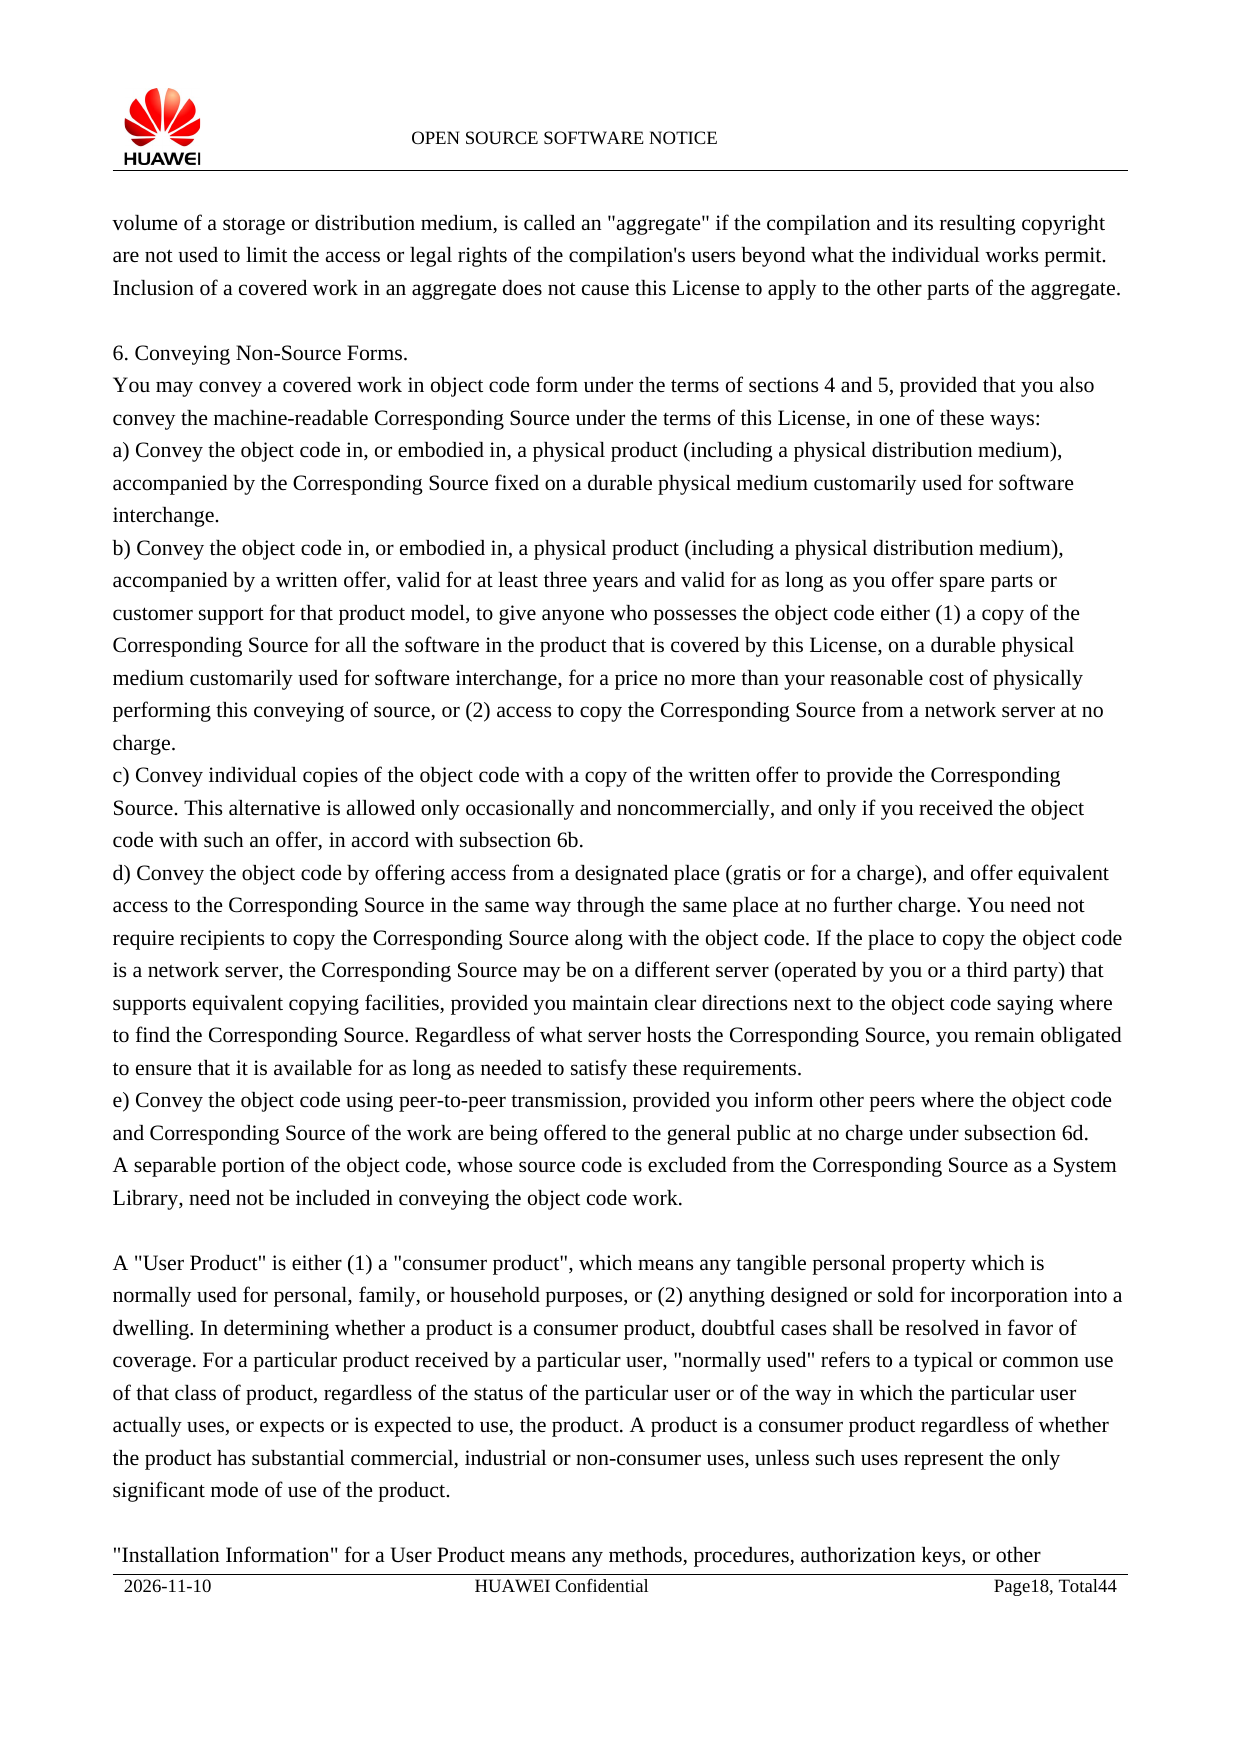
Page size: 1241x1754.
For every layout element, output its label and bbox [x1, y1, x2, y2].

picture [124, 88, 201, 165]
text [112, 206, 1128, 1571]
